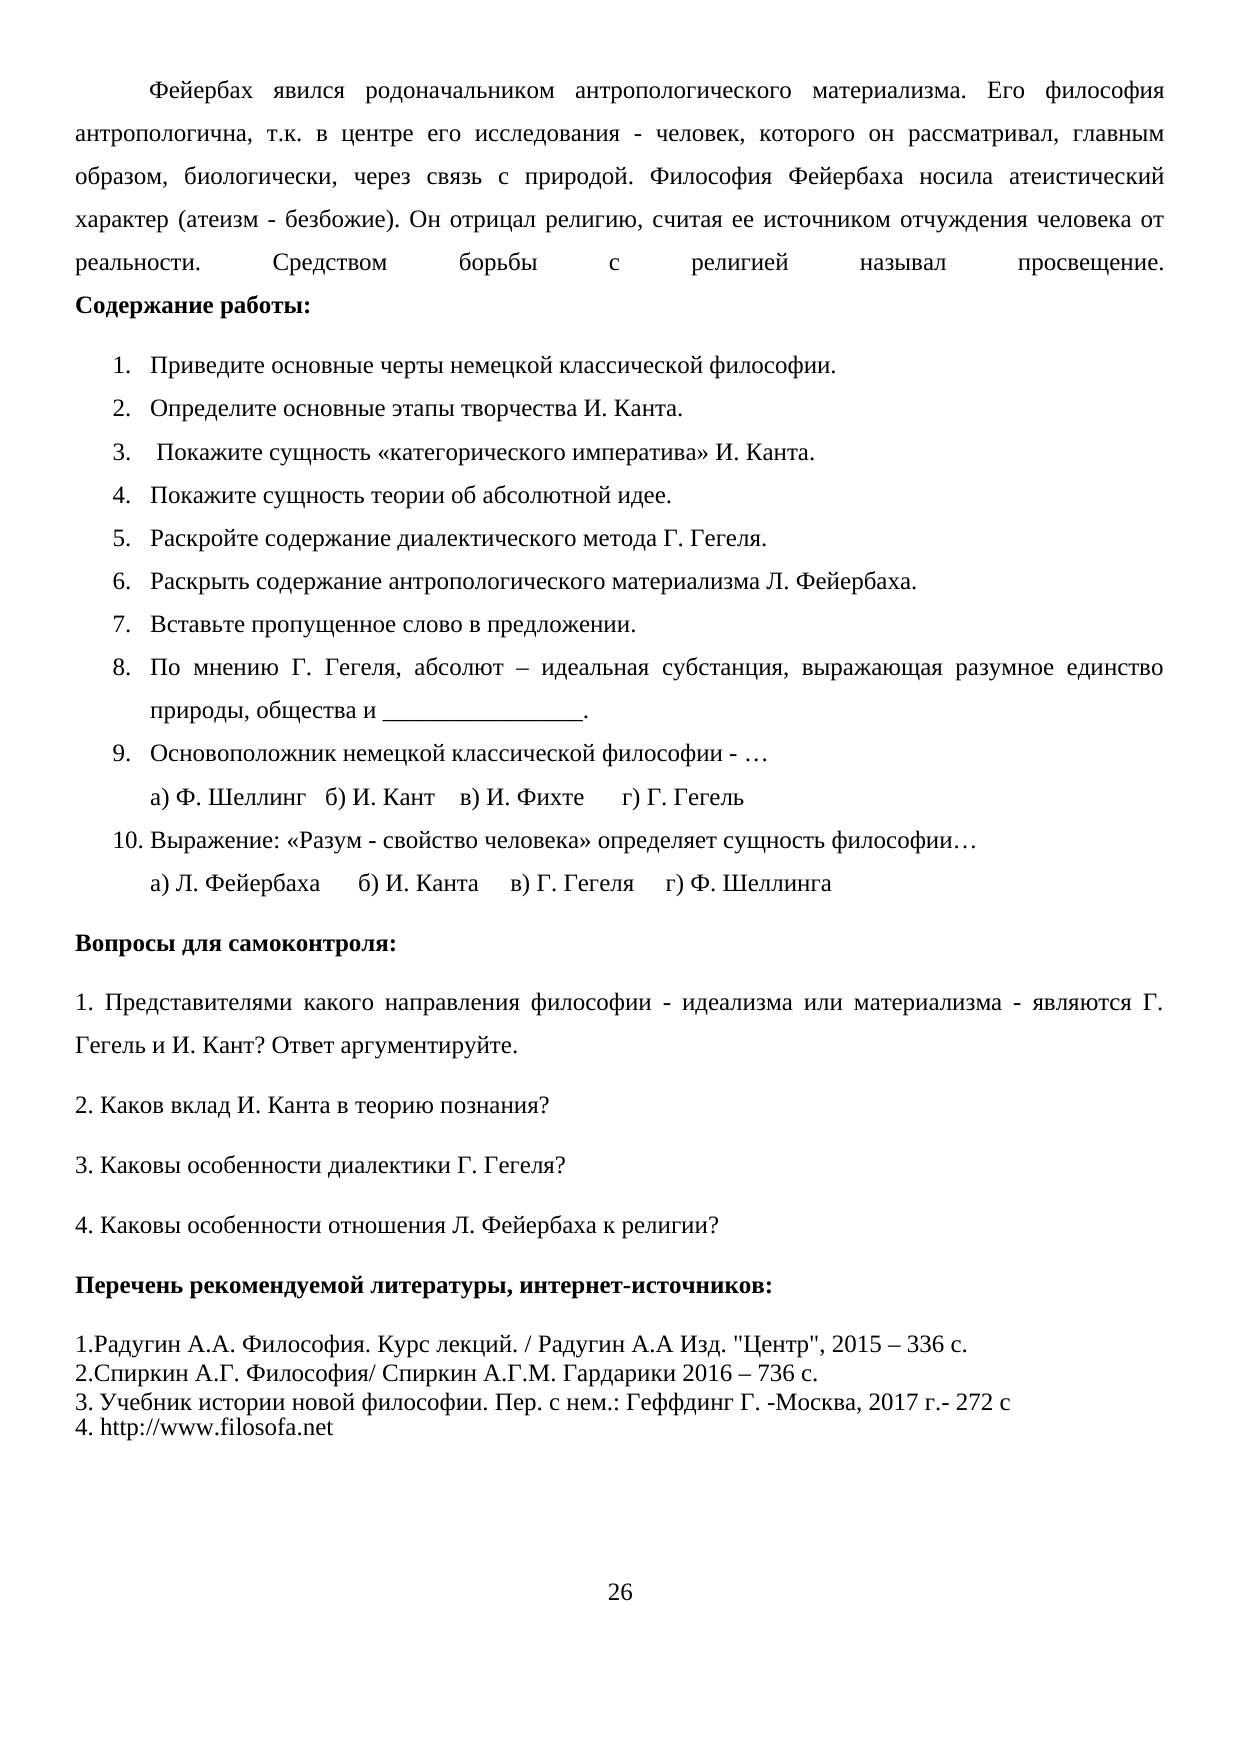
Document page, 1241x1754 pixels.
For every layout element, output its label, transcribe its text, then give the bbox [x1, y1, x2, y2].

list Приведите основные черты немецкой классической философии. [112, 350, 1165, 379]
list Покажите сущность «категорического императива» И. Канта. [112, 437, 1165, 465]
text 3. Каковы особенности диалектики Г. Гегеля? [75, 1150, 1165, 1179]
text 1.Радугин А.А. Философия. Курс лекций. / Радугин А.А Изд. "Центр", 2015 – 336 с. [75, 1329, 1161, 1358]
text Вопросы для самоконтроля: [75, 928, 1165, 956]
text 2. Каков вклад И. Канта в теорию познания? [75, 1090, 1165, 1119]
list По мнению Г. Гегеля, абсолют – идеальная субстанция, выражающая разумное единство природы, общества и ________________. [112, 652, 1165, 724]
list а) Л. Фейербаха б) И. Канта в) Г. Гегеля г) Ф. Шеллинга [150, 868, 1165, 897]
list Раскройте содержание диалектического метода Г. Гегеля. [112, 523, 1165, 552]
text 4. http://www.filosofa.net [75, 1416, 1165, 1441]
list Основоположник немецкой классической философии - … [112, 738, 1165, 767]
text 4. Каковы особенности отношения Л. Фейербаха к религии? [75, 1210, 1165, 1239]
list а) Ф. Шеллинг б) И. Кант в) И. Фихте г) Г. Гегель [150, 782, 1165, 810]
text 2.Спиркин А.Г. Философия/ Спиркин А.Г.М. Гардарики 2016 – 736 с. [75, 1358, 1165, 1387]
text 1. Представителями какого направления философии - идеализма или материализма - являются Г. Гегель и И. Кант? Ответ аргументируйте. [75, 987, 1165, 1059]
list Покажите сущность теории об абсолютной идее. [112, 480, 1165, 508]
list Вставьте пропущенное слово в предложении. [112, 609, 1165, 638]
list Раскрыть содержание антропологического материализма Л. Фейербаха. [112, 566, 1165, 595]
text 3. Учебник истории новой философии. Пер. с нем.: Геффдинг Г. -Москва, 2017 г.- 272 с [75, 1387, 1165, 1416]
text Перечень рекомендуемой литературы, интернет-источников: [75, 1270, 1165, 1298]
text Фейербах явился родоначальником антропологического материализма. Его философия антропологична, т.к. в центре его исследования - человек, которого он рассматривал, главным образом, биологически, через связь с природой. Философия Фейербаха носила атеистический характер (атеизм - безбожие). Он отрицал религию, считая ее источником отчуждения человека от реальности. Средством борьбы с религией называл просвещение. Содержание работы: [75, 75, 1165, 319]
list Выражение: «Разум - свойство человека» определяет сущность философии… [112, 825, 1165, 853]
list Определите основные этапы творчества И. Канта. [112, 393, 1165, 422]
text 26 [75, 1577, 1165, 1606]
